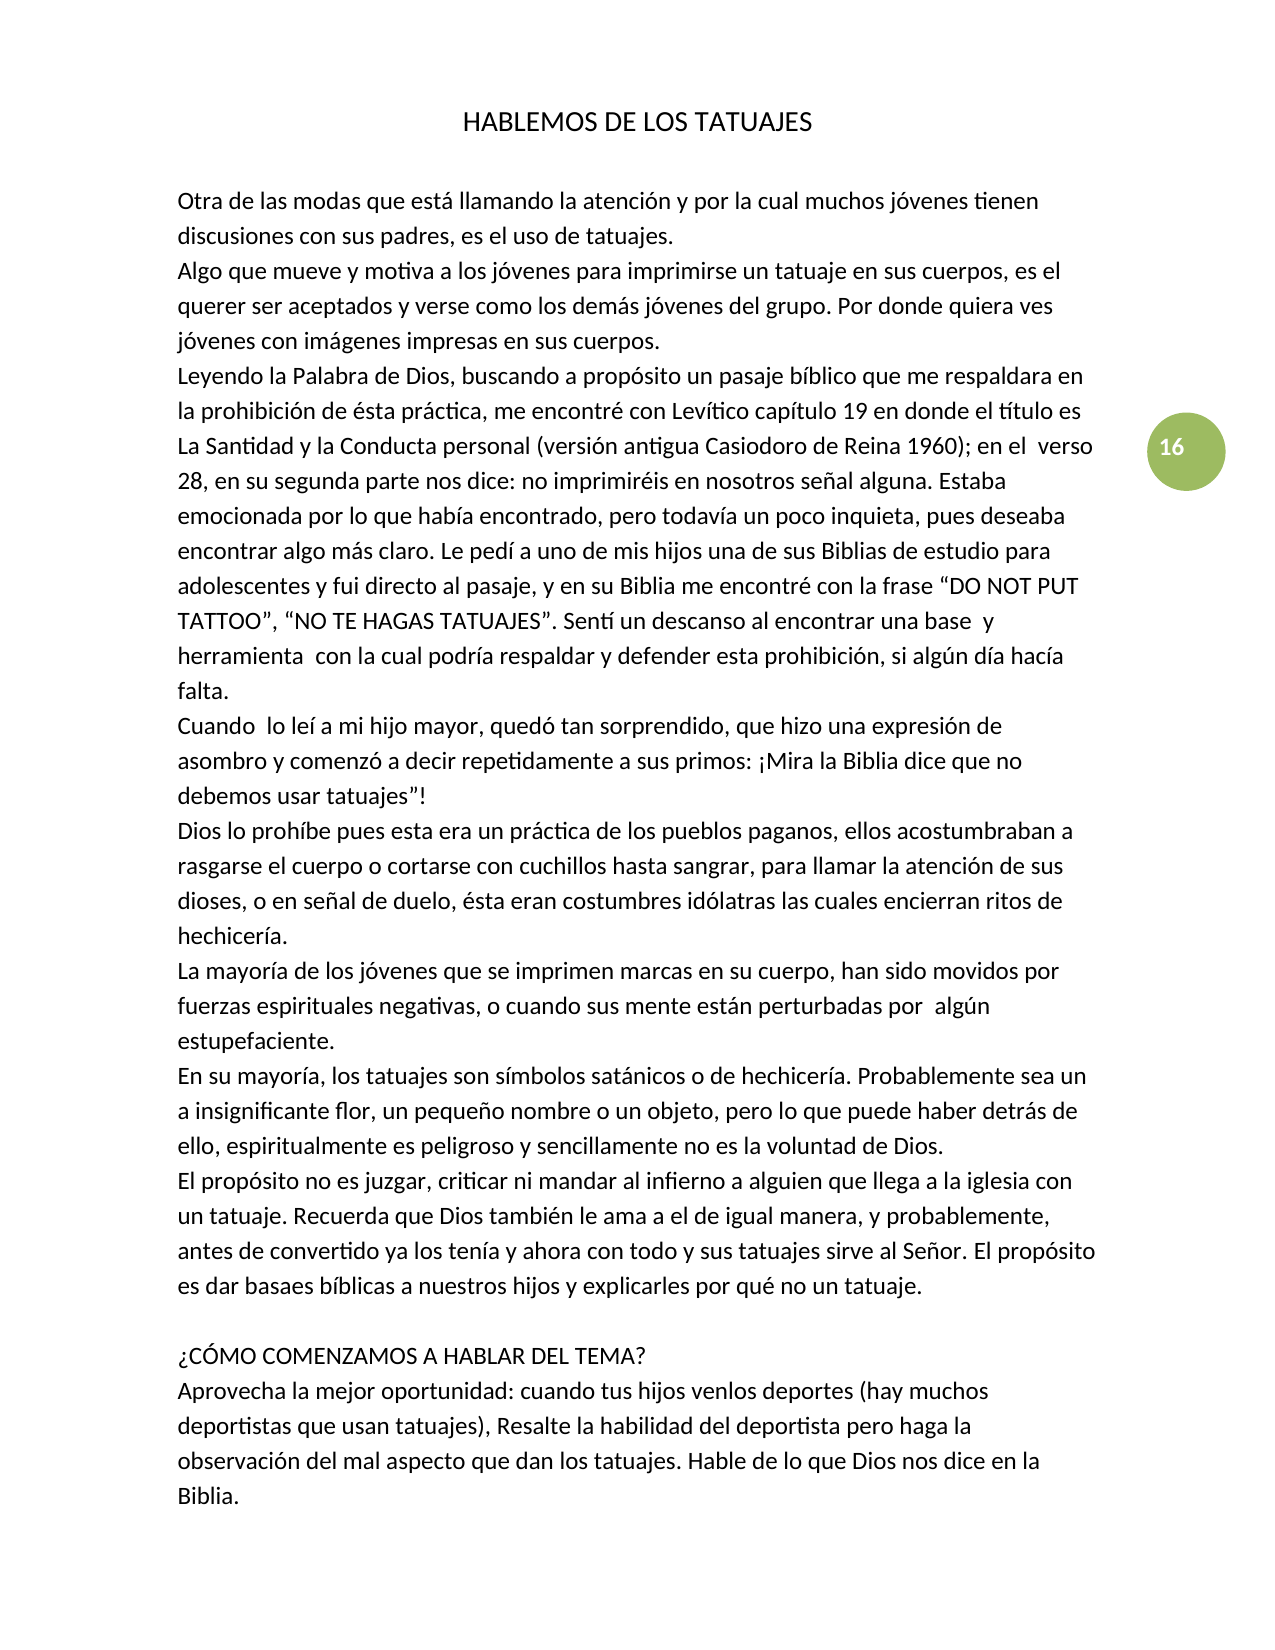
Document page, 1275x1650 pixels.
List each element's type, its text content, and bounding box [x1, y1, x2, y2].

list La mayoría de los jóvenes que se imprimen marcas en su cuerpo, han sido movidos por fuerzas espirituales negativas, o cuando sus mente están perturbadas por algún estupefaciente. [177, 955, 1098, 1056]
list En su mayoría, los tatuajes son símbolos satánicos o de hechicería. Probablemente sea un a insignificante flor, un pequeño nombre o un objeto, pero lo que puede haber detrás de ello, espiritualmente es peligroso y sencillamente no es la voluntad de Dios. [177, 1060, 1098, 1161]
list Leyendo la Palabra de Dios, buscando a propósito un pasaje bíblico que me respaldara en la prohibición de ésta práctica, me encontré con Levítico capítulo 19 en donde el título es La Santidad y la Conducta personal (versión antigua Casiodoro de Reina 1960); en el verso 28, en su segunda parte nos dice: no imprimiréis en nosotros señal alguna. Estaba emocionada por lo que había encontrado, pero todavía un poco inquieta, pues deseaba encontrar algo más claro. Le pedí a uno de mis hijos una de sus Biblias de estudio para adolescentes y fui directo al pasaje, y en su Biblia me encontré con la frase “DO NOT PUT TATTOO”, “NO TE HAGAS TATUAJES”. Sentí un descanso al encontrar una base y herramienta con la cual podría respaldar y defender esta prohibición, si algún día hacía falta. [177, 360, 1098, 706]
list Otra de las modas que está llamando la atención y por la cual muchos jóvenes tienen discusiones con sus padres, es el uso de tatuajes. [177, 185, 1098, 251]
list HABLEMOS DE LOS TATUAJES [177, 103, 1098, 139]
list El propósito no es juzgar, criticar ni mandar al infierno a alguien que llega a la iglesia con un tatuaje. Recuerda que Dios también le ama a el de igual manera, y probablemente, antes de convertido ya los tenía y ahora con todo y sus tatuajes sirve al Señor. El propósito es dar basaes bíblicas a nuestros hijos y explicarles por qué no un tatuaje. [177, 1165, 1098, 1301]
list ¿CÓMO COMENZAMOS A HABLAR DEL TEMA? [177, 1340, 1098, 1371]
list Dios lo prohíbe pues esta era un práctica de los pueblos paganos, ellos acostumbraban a rasgarse el cuerpo o cortarse con cuchillos hasta sangrar, para llamar la atención de sus dioses, o en señal de duelo, ésta eran costumbres idólatras las cuales encierran ritos de hechicería. [177, 815, 1098, 951]
list Cuando lo leí a mi hijo mayor, quedó tan sorprendido, que hizo una expresión de asombro y comenzó a decir repetidamente a sus primos: ¡Mira la Biblia dice que no debemos usar tatuajes”! [177, 710, 1098, 811]
list Aprovecha la mejor oportunidad: cuando tus hijos venlos deportes (hay muchos deportistas que usan tatuajes), Resalte la habilidad del deportista pero haga la observación del mal aspecto que dan los tatuajes. Hable de lo que Dios nos dice en la Biblia. [177, 1375, 1098, 1511]
list Algo que mueve y motiva a los jóvenes para imprimirse un tatuaje en sus cuerpos, es el querer ser aceptados y verse como los demás jóvenes del grupo. Por donde quiera ves jóvenes con imágenes impresas en sus cuerpos. [177, 255, 1098, 356]
